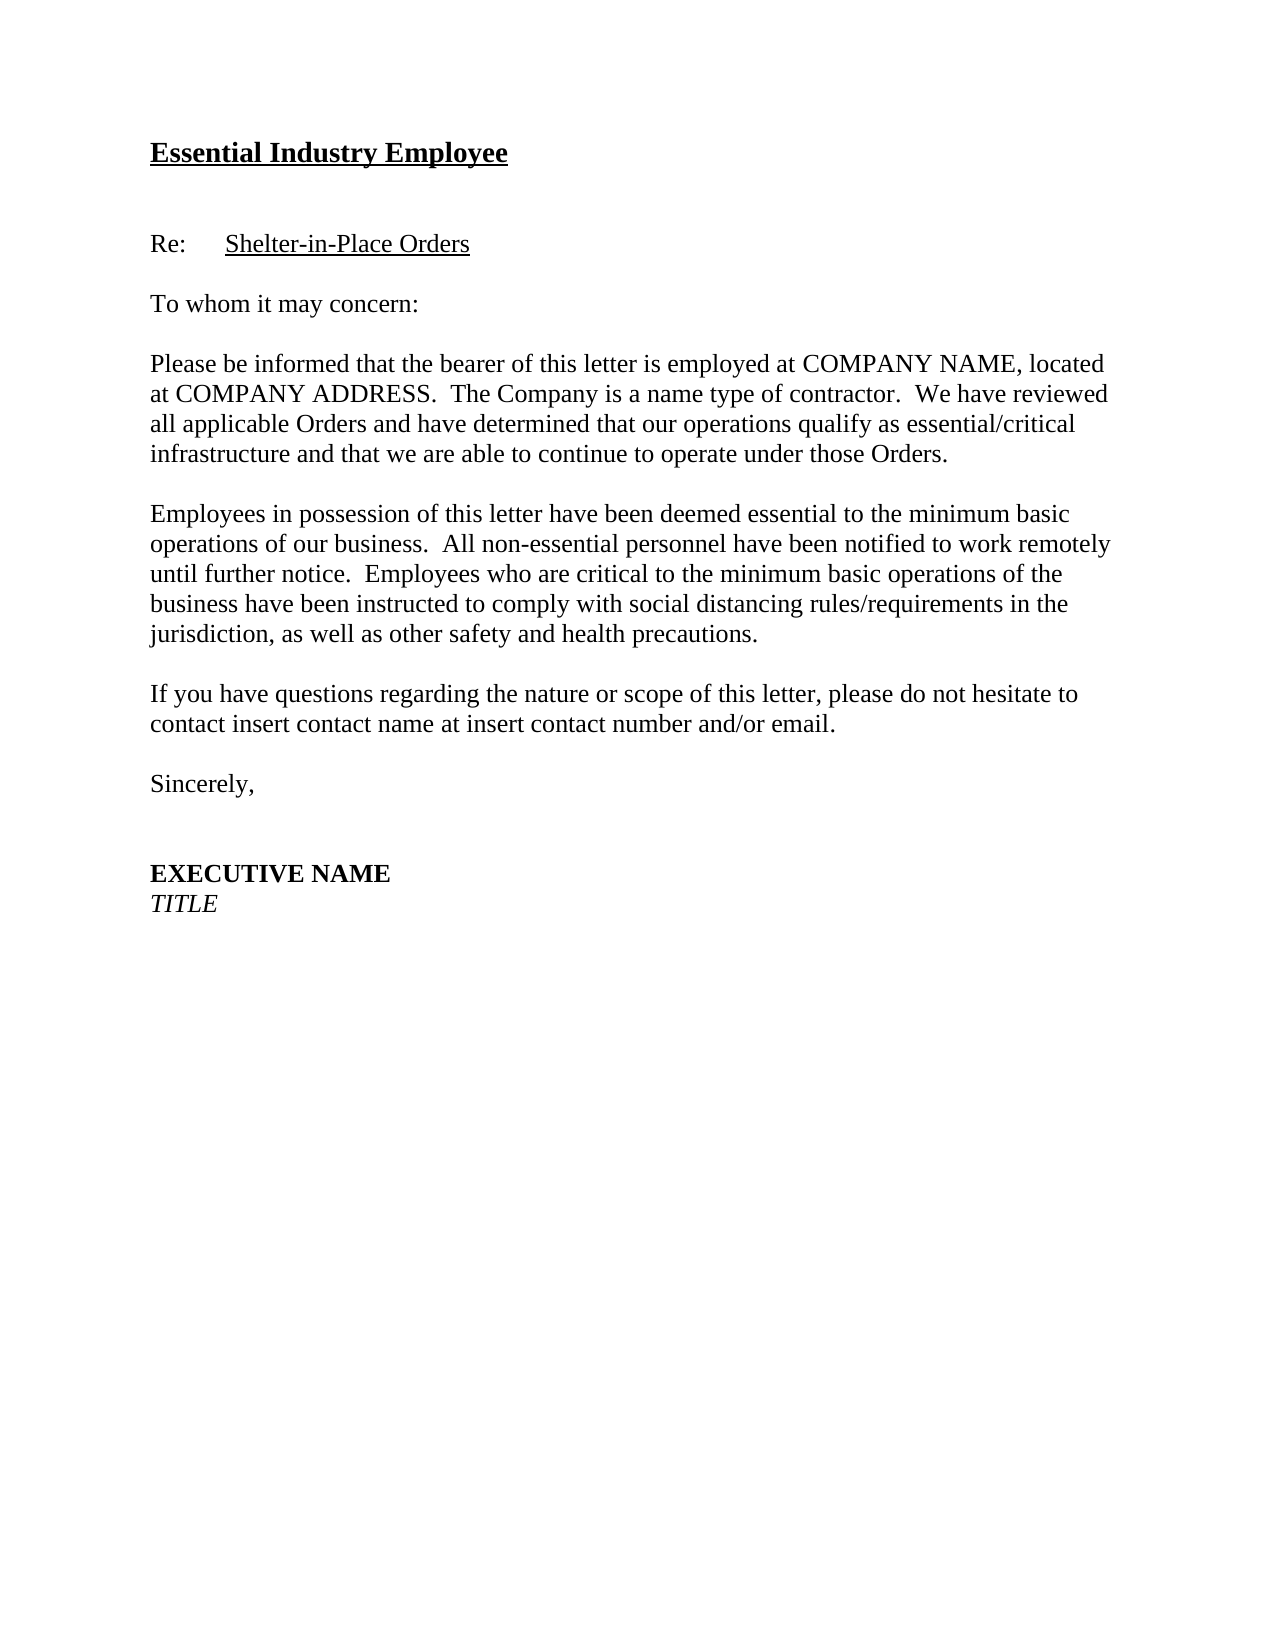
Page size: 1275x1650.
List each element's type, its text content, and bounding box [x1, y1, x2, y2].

text Essential Industry Employee [150, 135, 1125, 168]
text Please be informed that the bearer of this letter is employed at COMPANY NAME, located at COMPANY ADDRESS. The Company is a name type of contractor. We have reviewed all applicable Orders and have determined that our operations qualify as essential/critical infrastructure and that we are able to continue to operate under those Orders. [150, 348, 1125, 468]
text If you have questions regarding the nature or scope of this letter, please do not hesitate to contact insert contact name at insert contact number and/or email. [150, 678, 1125, 738]
text TITLE [150, 888, 1125, 918]
text EXECUTIVE NAME [150, 858, 1125, 888]
text Sincerely, [150, 768, 1125, 798]
text Re: Shelter-in-Place Orders [150, 228, 1125, 258]
text To whom it may concern: [150, 288, 1125, 318]
text Employees in possession of this letter have been deemed essential to the minimum basic operations of our business. All non-essential personnel have been notified to work remotely until further notice. Employees who are critical to the minimum basic operations of the business have been instructed to comply with social distancing rules/requirements in the jurisdiction, as well as other safety and health precautions. [150, 498, 1125, 648]
